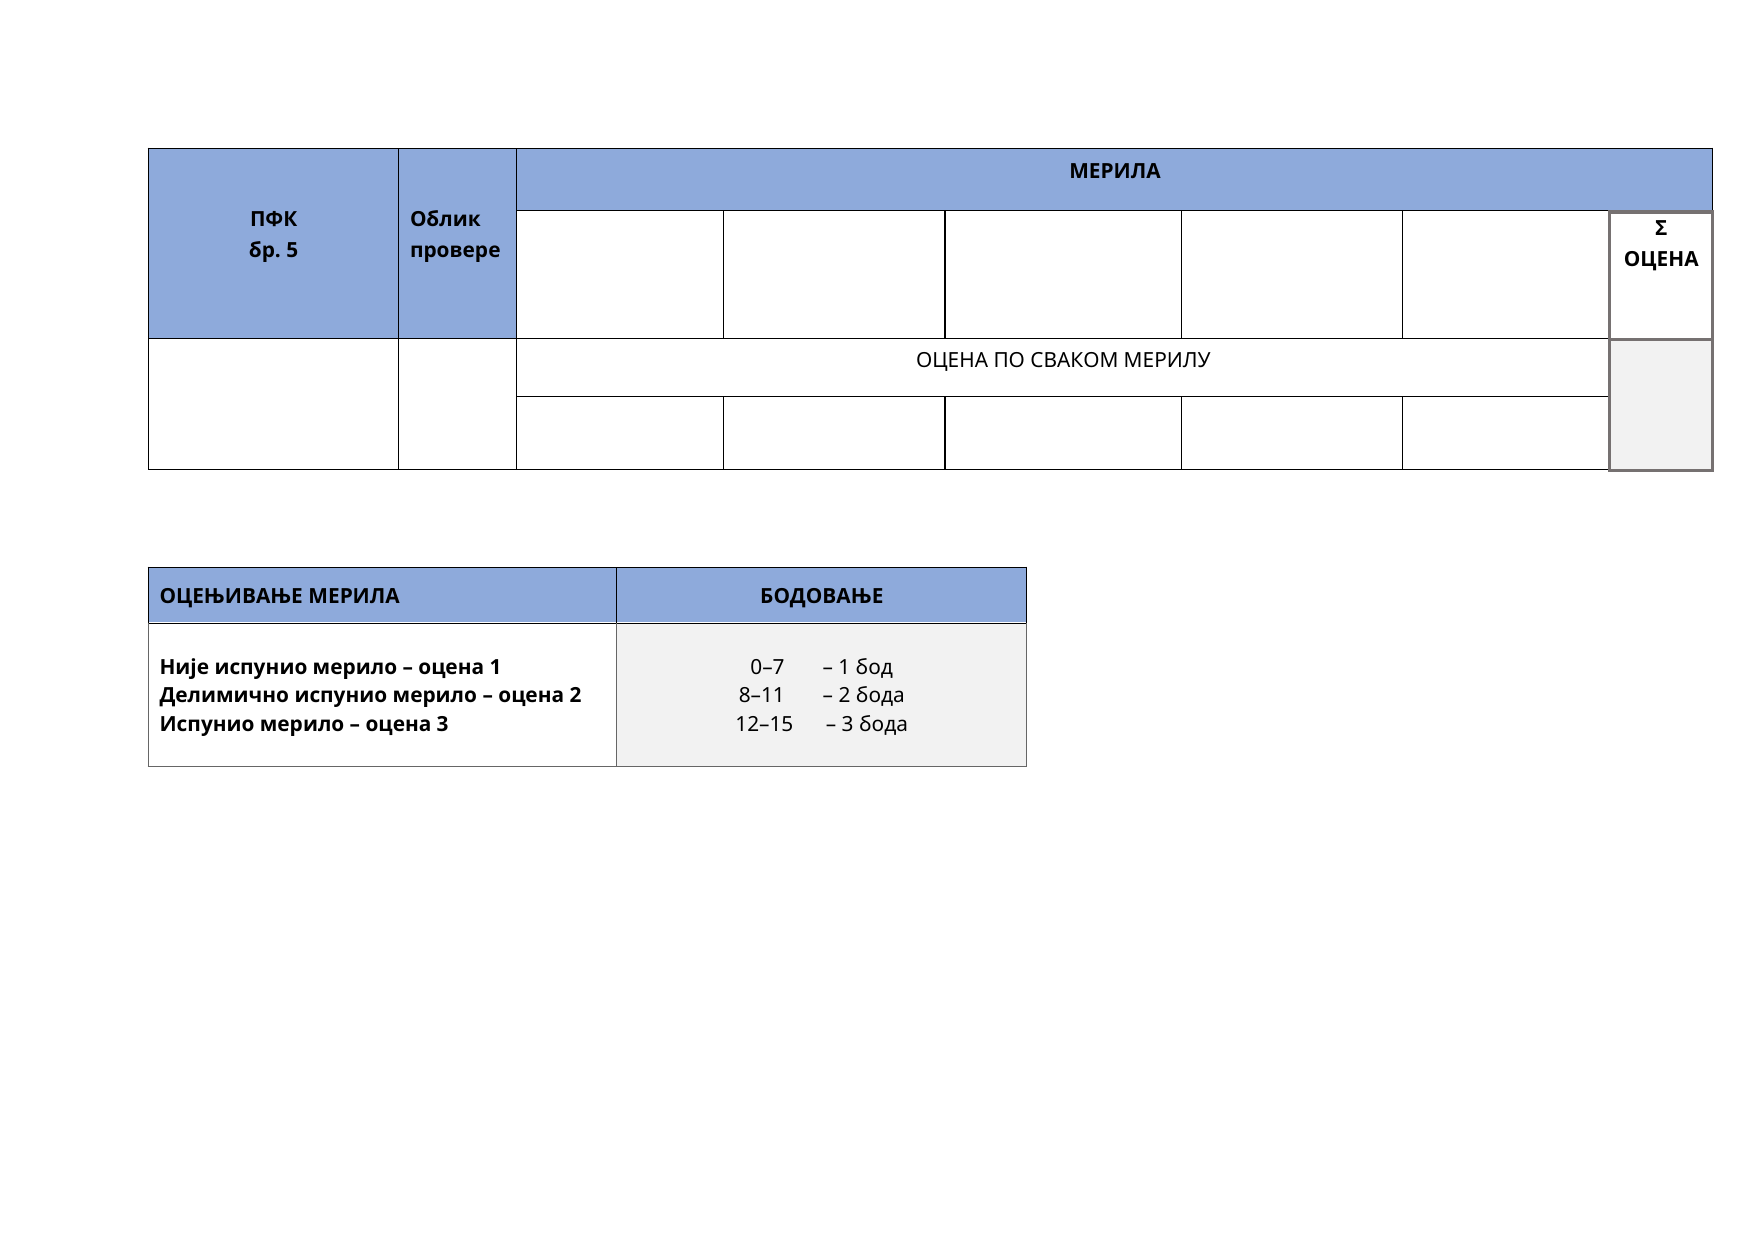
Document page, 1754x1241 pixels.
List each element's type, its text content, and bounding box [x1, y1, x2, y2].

table_cell [399, 339, 516, 469]
table_header ПФК бр. 5 [149, 149, 398, 338]
table_cell [1611, 341, 1711, 469]
table_cell [1182, 211, 1402, 338]
table_cell [517, 397, 723, 469]
table_cell [724, 211, 944, 338]
table_header БОДОВАЊЕ [617, 568, 1026, 622]
table_cell ОЦЕНА ПО СВАКОМ МЕРИЛУ [517, 339, 1608, 396]
table_cell [946, 211, 1181, 338]
table_cell Σ ОЦЕНА [1611, 214, 1711, 338]
table_cell [149, 339, 398, 469]
table_cell Није испунио мерило – оцена 1 Делимично испунио мерило – оцена 2 Испунио мерило – оцена 3 [149, 624, 616, 766]
table_cell [1403, 397, 1608, 469]
table_cell [517, 211, 723, 338]
table_cell [946, 397, 1181, 469]
table_header ОЦEЊИВАЊЕ МЕРИЛА [149, 568, 616, 622]
table_cell [724, 397, 944, 469]
table_cell [1403, 211, 1608, 338]
table_header Облик провере [399, 149, 516, 338]
table_cell 0–7 – 1 бод 8–11 – 2 бода 12–15 – 3 бода [617, 624, 1026, 766]
table_header МЕРИЛА [517, 149, 1712, 210]
table_cell [1182, 397, 1402, 469]
